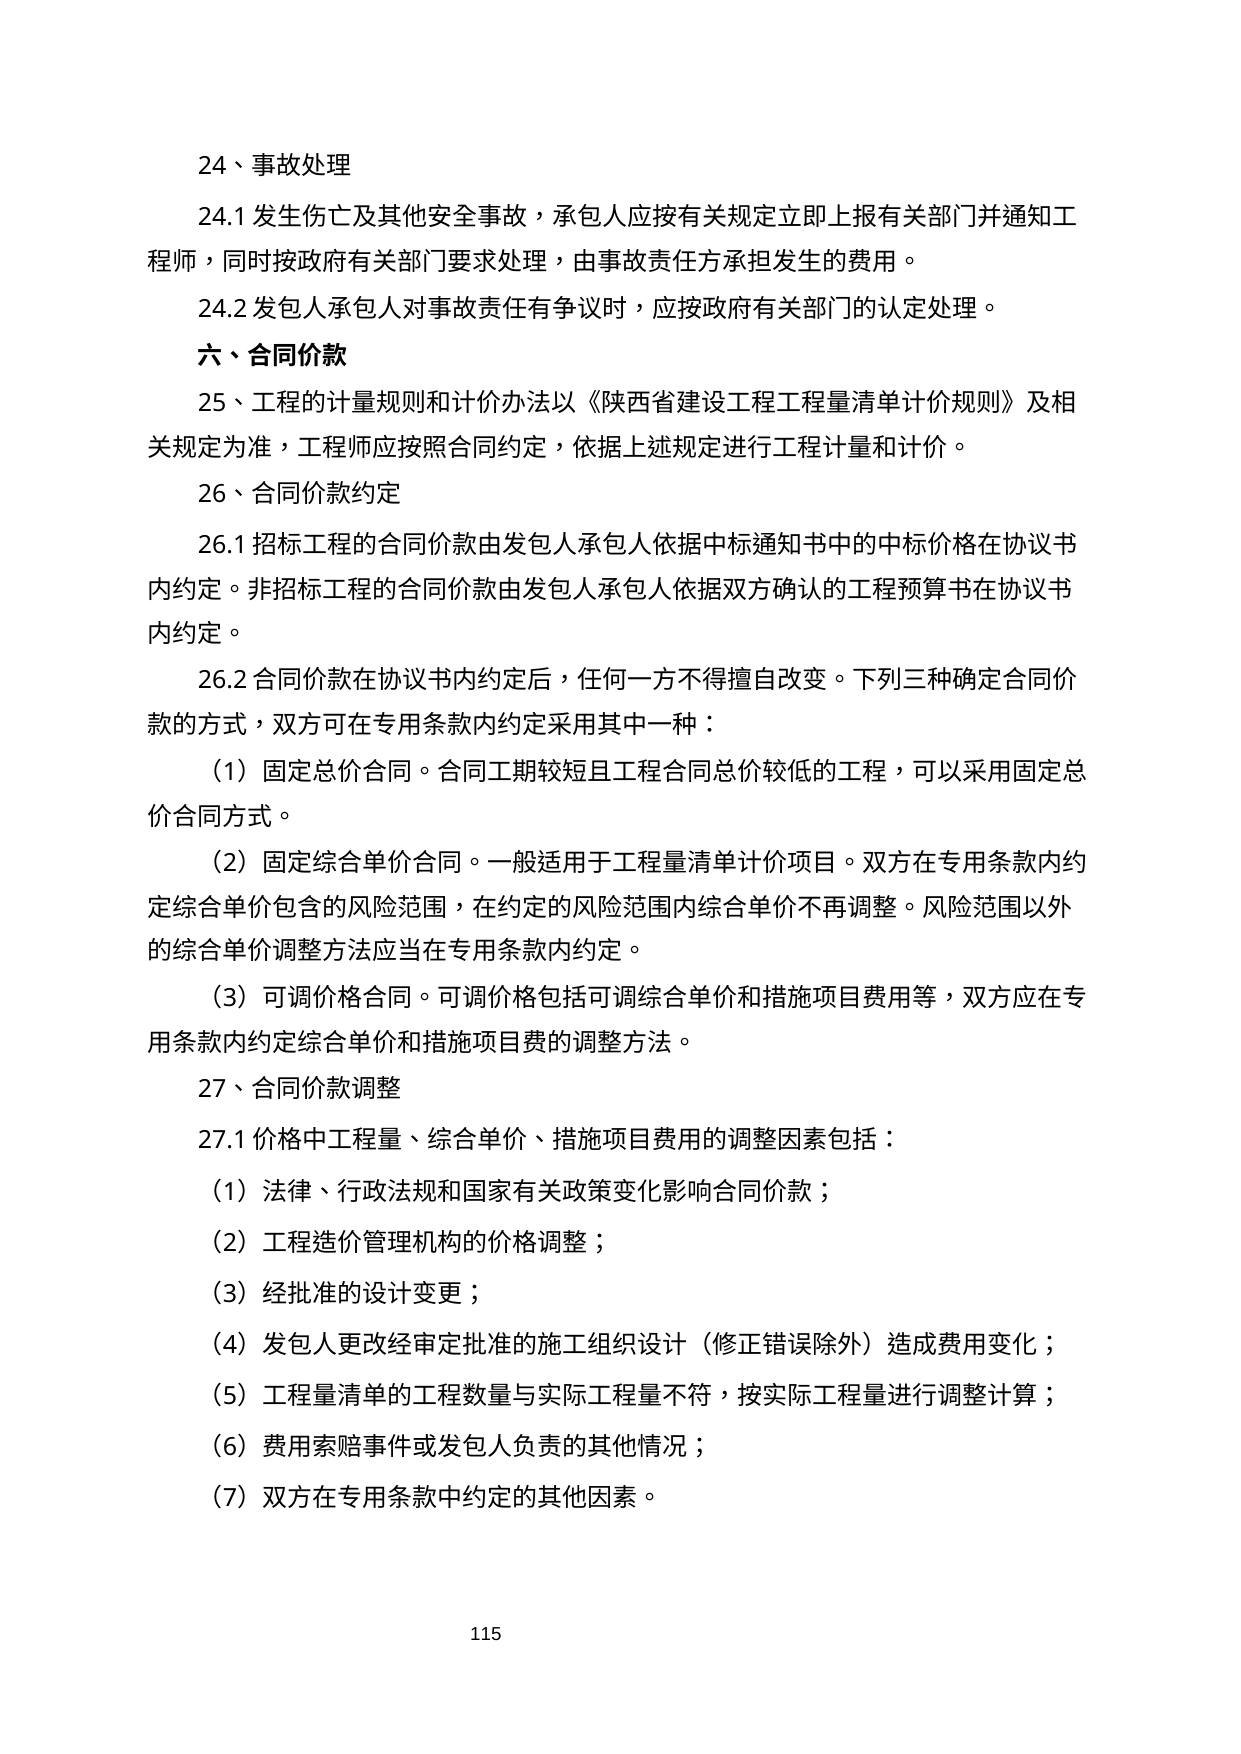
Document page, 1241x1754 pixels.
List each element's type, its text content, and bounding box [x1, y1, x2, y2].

text 六、合同价款 [148, 341, 1093, 370]
text （1）法律、行政法规和国家有关政策变化影响合同价款； [148, 1173, 1093, 1207]
text （2）固定综合单价合同。一般适用于工程量清单计价项目。双方在专用条款内约定综合单价包含的风险范围，在约定的风险范围内综合单价不再调整。风险范围以外的综合单价调整方法应当在专用条款内约定。 [148, 845, 1093, 965]
text （4）发包人更改经审定批准的施工组织设计（修正错误除外）造成费用变化； [148, 1326, 1093, 1360]
text 24、事故处理 [148, 148, 1093, 182]
text 26.1招标工程的合同价款由发包人承包人依据中标通知书中的中标价格在协议书内约定。非招标工程的合同价款由发包人承包人依据双方确认的工程预算书在协议书内约定。 [148, 527, 1093, 647]
text （5）工程量清单的工程数量与实际工程量不符，按实际工程量进行调整计算； [148, 1377, 1093, 1411]
text 24.2发包人承包人对事故责任有争议时，应按政府有关部门的认定处理。 [148, 290, 1093, 324]
text 26、合同价款约定 [148, 476, 1093, 510]
text （6）费用索赔事件或发包人负责的其他情况； [148, 1428, 1093, 1462]
text 26.2合同价款在协议书内约定后，任何一方不得擅自改变。下列三种确定合同价款的方式，双方可在专用条款内约定采用其中一种： [148, 662, 1093, 739]
text 24.1发生伤亡及其他安全事故，承包人应按有关规定立即上报有关部门并通知工程师，同时按政府有关部门要求处理，由事故责任方承担发生的费用。 [148, 199, 1093, 276]
text 25、工程的计量规则和计价办法以《陕西省建设工程工程量清单计价规则》及相关规定为准，工程师应按照合同约定，依据上述规定进行工程计量和计价。 [148, 384, 1093, 462]
text （3）可调价格合同。可调价格包括可调综合单价和措施项目费用等，双方应在专用条款内约定综合单价和措施项目费的调整方法。 [148, 979, 1093, 1057]
text （7）双方在专用条款中约定的其他因素。 [148, 1479, 1093, 1513]
text 27.1价格中工程量、综合单价、措施项目费用的调整因素包括： [148, 1122, 1093, 1156]
text （1）固定总价合同。合同工期较短且工程合同总价较低的工程，可以采用固定总价合同方式。 [148, 753, 1093, 830]
text （3）经批准的设计变更； [148, 1275, 1093, 1309]
text 27、合同价款调整 [148, 1071, 1093, 1105]
text （2）工程造价管理机构的价格调整； [148, 1224, 1093, 1258]
